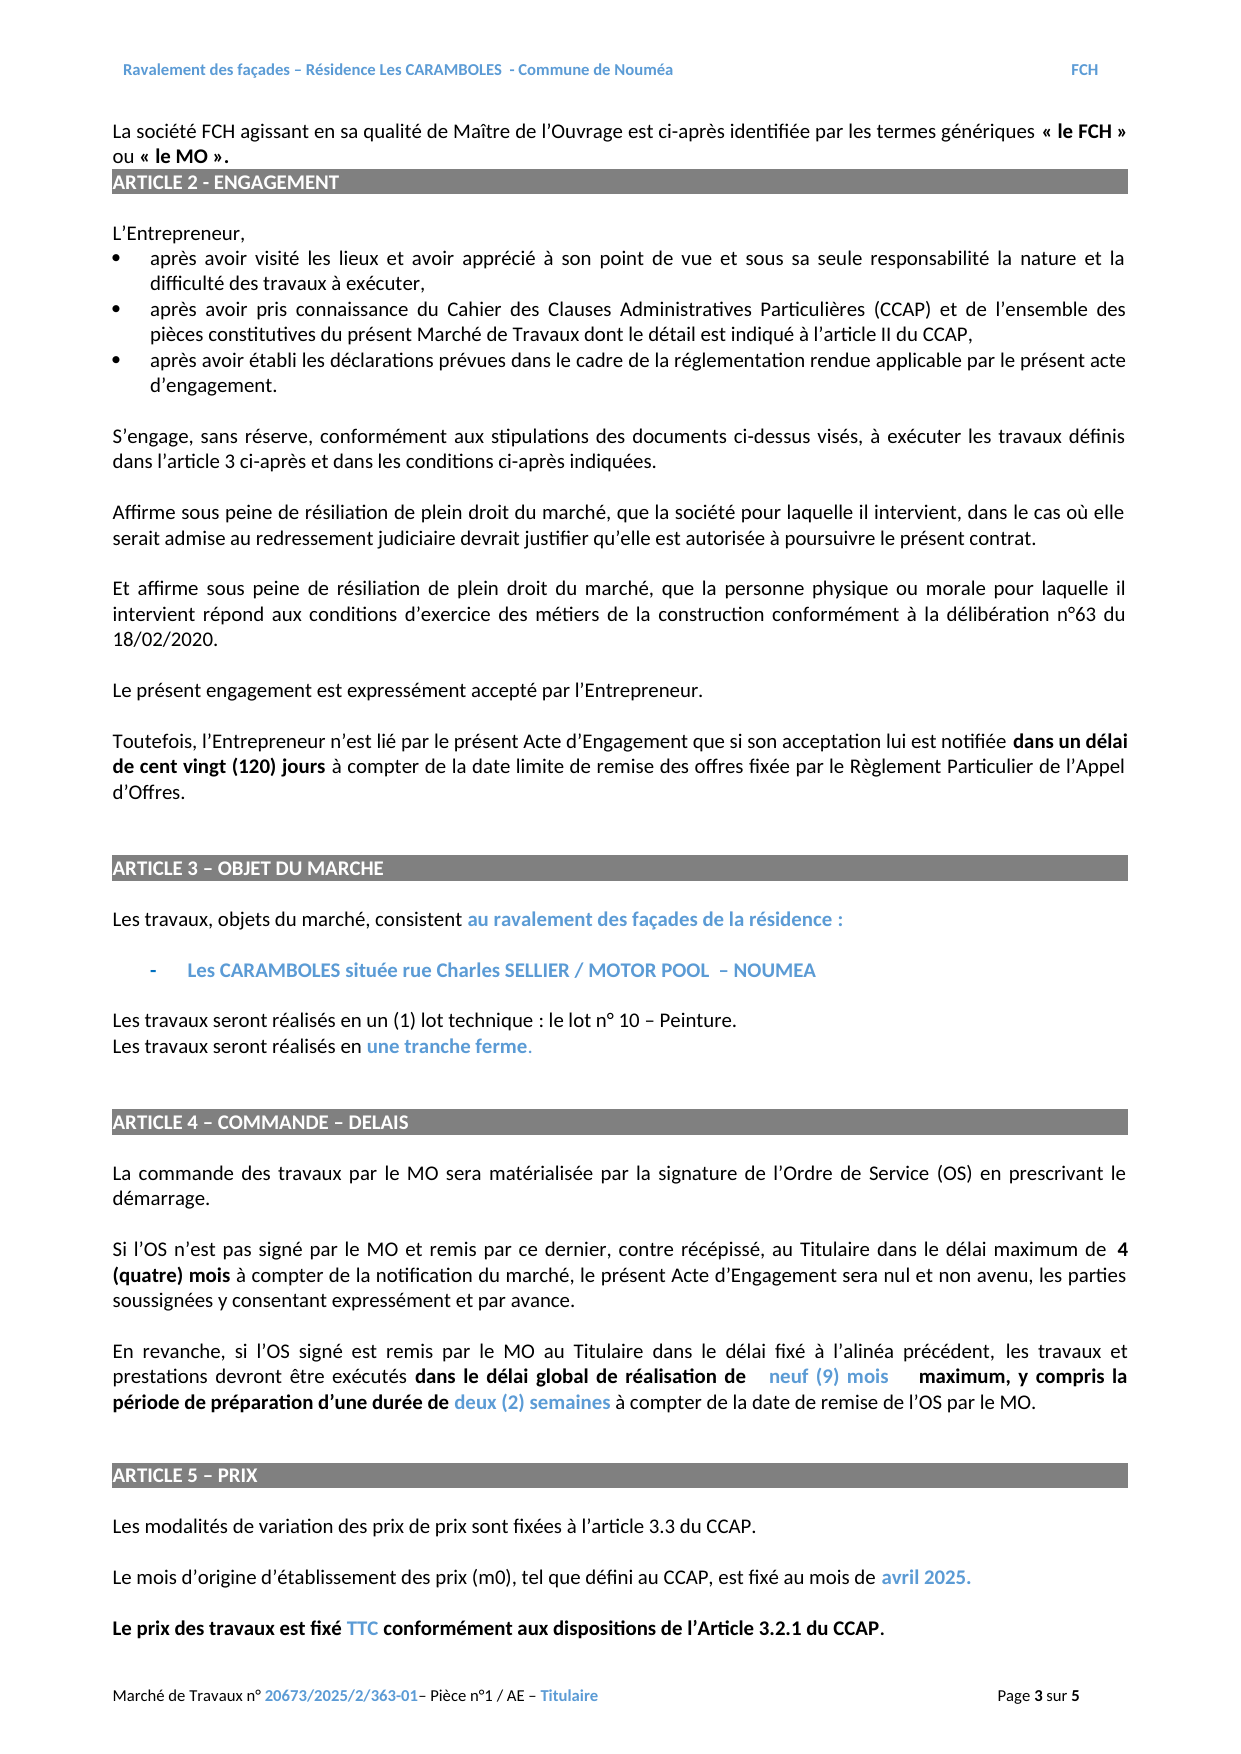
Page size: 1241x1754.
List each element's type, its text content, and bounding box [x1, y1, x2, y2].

text Les travaux seront réalisés en un (1) lot technique : le lot n° 10 – Peinture. [112, 1008, 1128, 1033]
text Toutefois, l’Entrepreneur n’est lié par le présent Acte d’Engagement que si son acceptation lui est notifiée dans un délai de cent vingt (120) jours à compter de la date limite de remise des offres fixée par le Règlement Particulier de l’Appel d’Offres. [112, 728, 1128, 804]
text S’engage, sans réserve, conformément aux stipulations des documents ci-dessus visés, à exécuter les travaux définis dans l’article 3 ci-après et dans les conditions ci-après indiquées. [112, 423, 1128, 474]
list Et affirme sous peine de résiliation de plein droit du marché, que la personne physique ou morale pour laquelle il intervient répond aux conditions d’exercice des métiers de la construction conformément à la délibération n°63 du 18/02/2020. [112, 576, 1128, 652]
text La commande des travaux par le MO sera matérialisée par la signature de l’Ordre de Service (OS) en prescrivant le démarrage. [112, 1160, 1128, 1211]
list après avoir établi les déclarations prévues dans le cadre de la réglementation rendue applicable par le présent acte d’engagement. [112, 347, 1128, 398]
text Si l’OS n’est pas signé par le MO et remis par ce dernier, contre récépissé, au Titulaire dans le délai maximum de 4 (quatre) mois à compter de la notification du marché, le présent Acte d’Engagement sera nul et non avenu, les parties soussignées y consentant expressément et par avance. [112, 1236, 1128, 1313]
list après avoir visité les lieux et avoir apprécié à son point de vue et sous sa seule responsabilité la nature et la difficulté des travaux à exécuter, [112, 245, 1128, 296]
text La société FCH agissant en sa qualité de Maître de l’Ouvrage est ci-après identifiée par les termes génériques « le FCH » ou « le MO ». [112, 118, 1128, 169]
text ARTICLE 5 – PRIX [112, 1463, 1128, 1488]
text En revanche, si l’OS signé est remis par le MO au Titulaire dans le délai fixé à l’alinéa précédent, les travaux et prestations devront être exécutés dans le délai global de réalisation de neuf (9) mois maximum, y compris la période de préparation d’une durée de deux (2) semaines à compter de la date de remise de l’OS par le MO. [112, 1338, 1128, 1414]
list après avoir pris connaissance du Cahier des Clauses Administratives Particulières (CCAP) et de l’ensemble des pièces constitutives du présent Marché de Travaux dont le détail est indiqué à l’article II du CCAP, [112, 296, 1128, 347]
text ARTICLE 3 – OBJET DU MARCHE [112, 855, 1128, 881]
text Le mois d’origine d’établissement des prix (m0), tel que défini au CCAP, est fixé au mois de avril 2025. [112, 1564, 1128, 1590]
list Les CARAMBOLES située rue Charles SELLIER / MOTOR POOL – NOUMEA [150, 957, 1128, 982]
text Affirme sous peine de résiliation de plein droit du marché, que la société pour laquelle il intervient, dans le cas où elle serait admise au redressement judiciaire devrait justifier qu’elle est autorisée à poursuivre le présent contrat. [112, 499, 1128, 550]
text Le présent engagement est expressément accepté par l’Entrepreneur. [112, 677, 1128, 703]
text L’Entrepreneur, [112, 220, 1128, 245]
text Les travaux, objets du marché, consistent au ravalement des façades de la résidence : [112, 906, 1128, 931]
text ARTICLE 2 - ENGAGEMENT [112, 169, 1128, 194]
text Les travaux seront réalisés en une tranche ferme. [112, 1033, 1128, 1058]
text ARTICLE 4 – COMMANDE – DELAIS [112, 1109, 1128, 1135]
text Le prix des travaux est fixé TTC conformément aux dispositions de l’Article 3.2.1 du CCAP. [112, 1615, 1128, 1641]
text Les modalités de variation des prix de prix sont fixées à l’article 3.3 du CCAP. [112, 1513, 1128, 1539]
